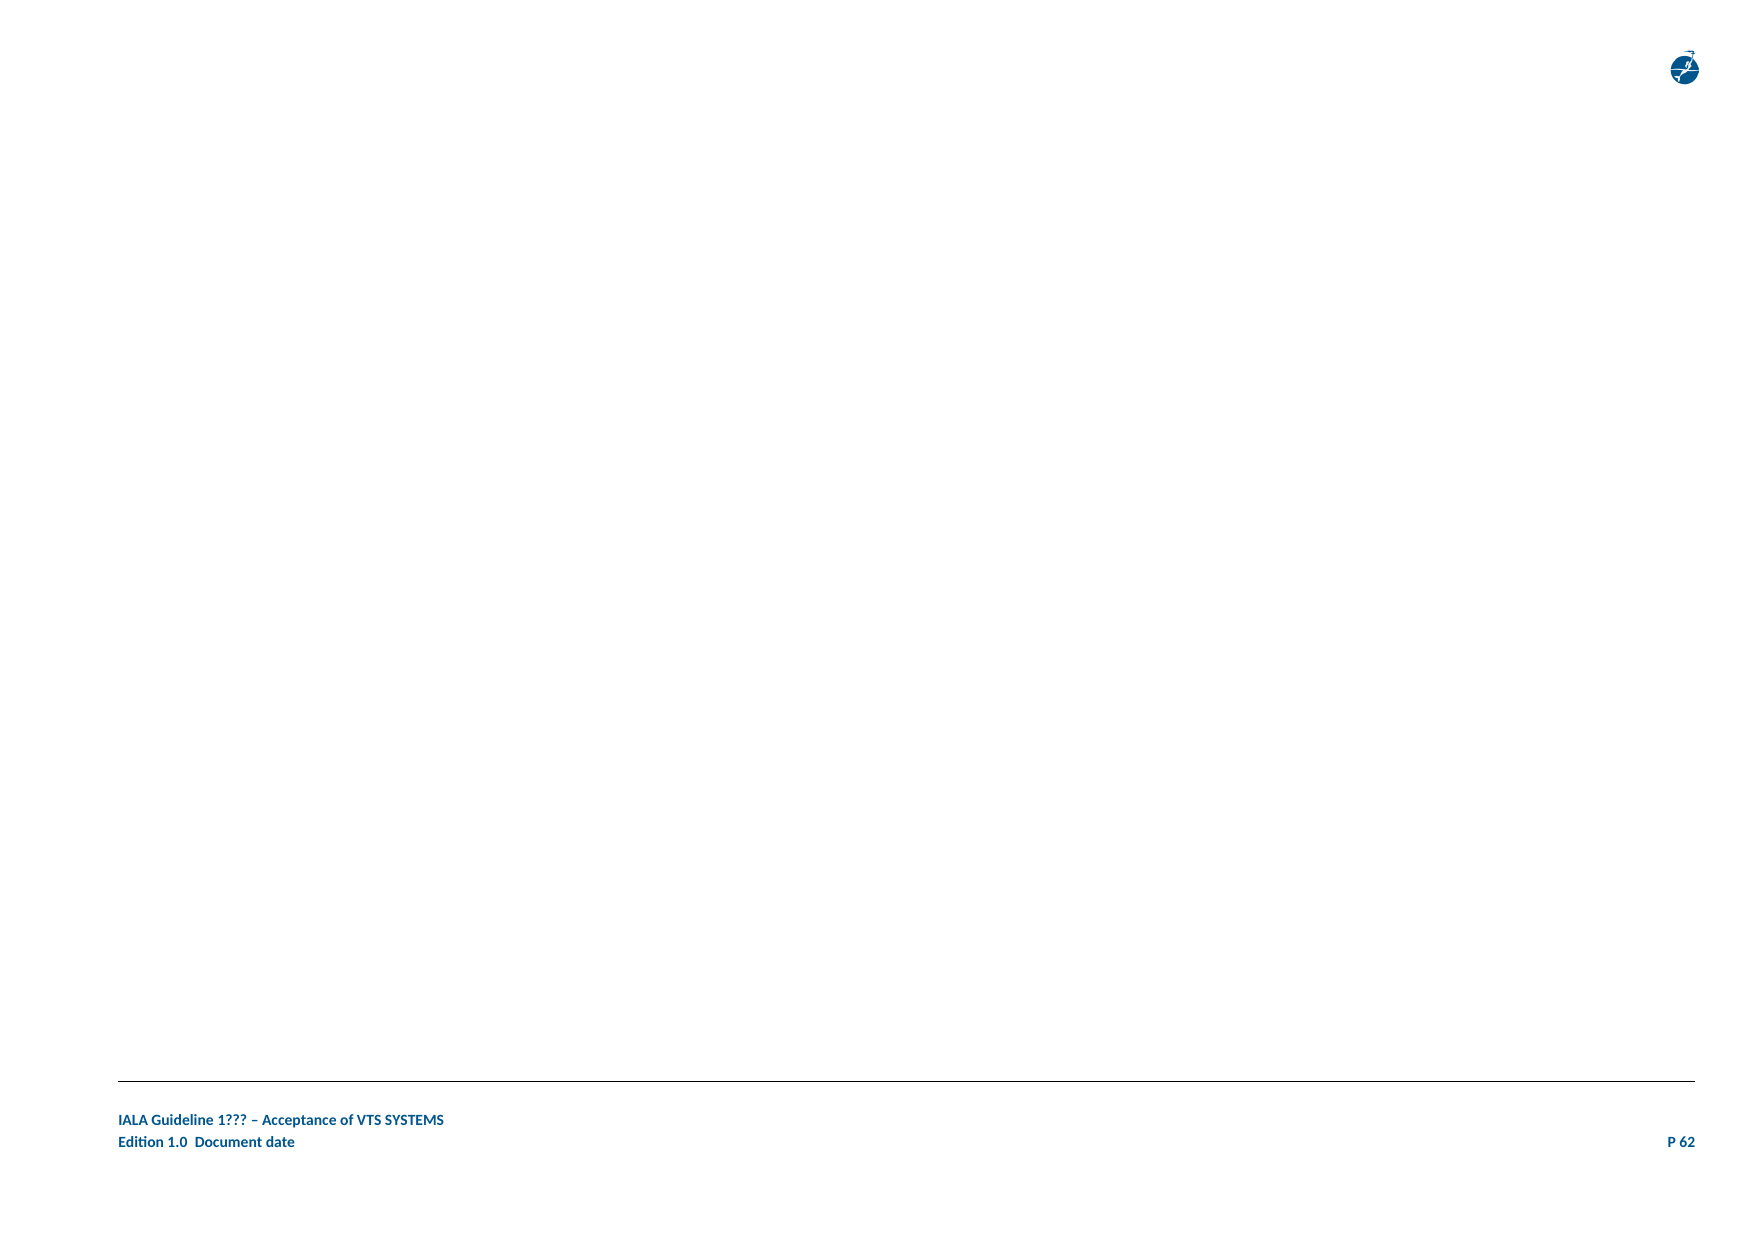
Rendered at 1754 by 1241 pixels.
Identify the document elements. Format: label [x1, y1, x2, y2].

picture [1639, 0, 1754, 119]
